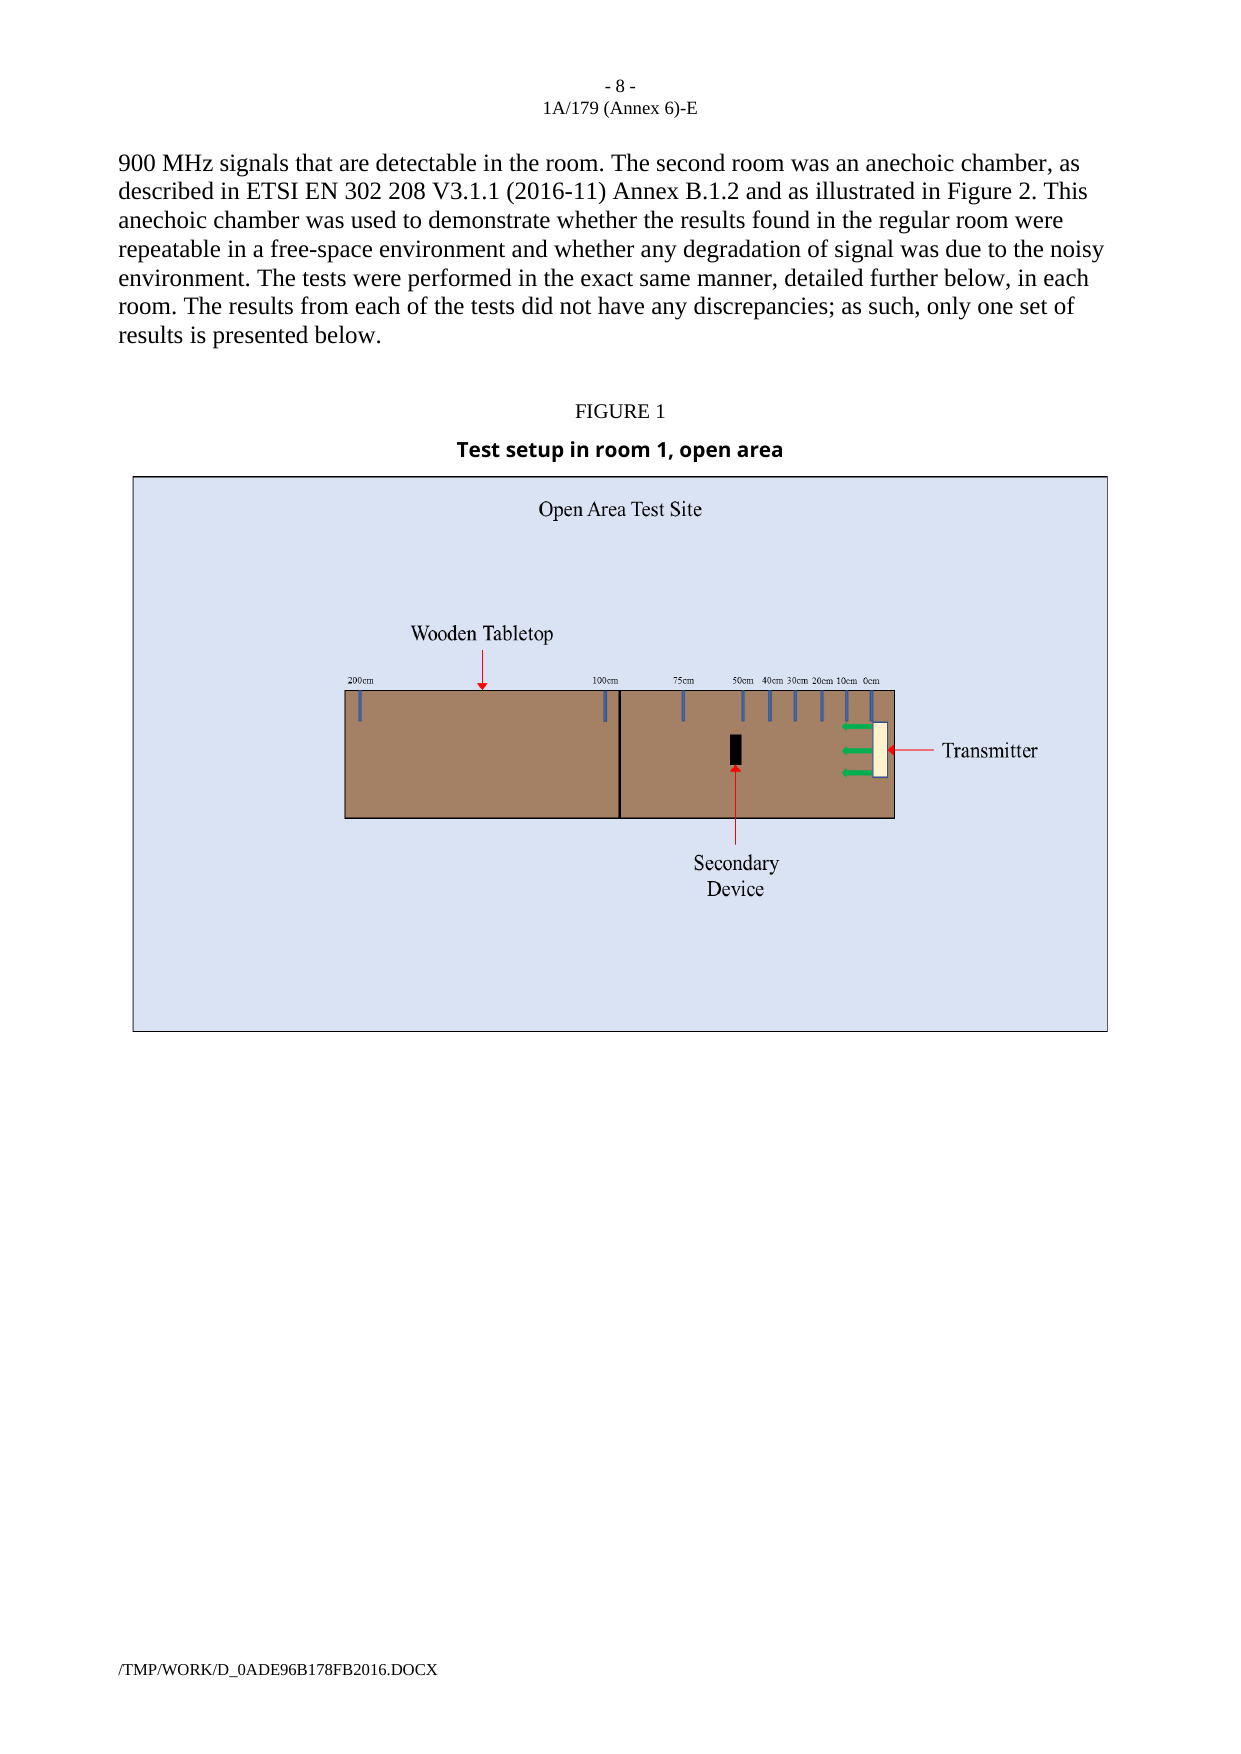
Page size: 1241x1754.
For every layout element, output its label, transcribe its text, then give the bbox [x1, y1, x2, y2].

picture [132, 476, 1108, 1032]
title Test setup in room 1, open area [118, 436, 1122, 464]
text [118, 148, 1122, 349]
text Figure 1 [118, 399, 1122, 423]
